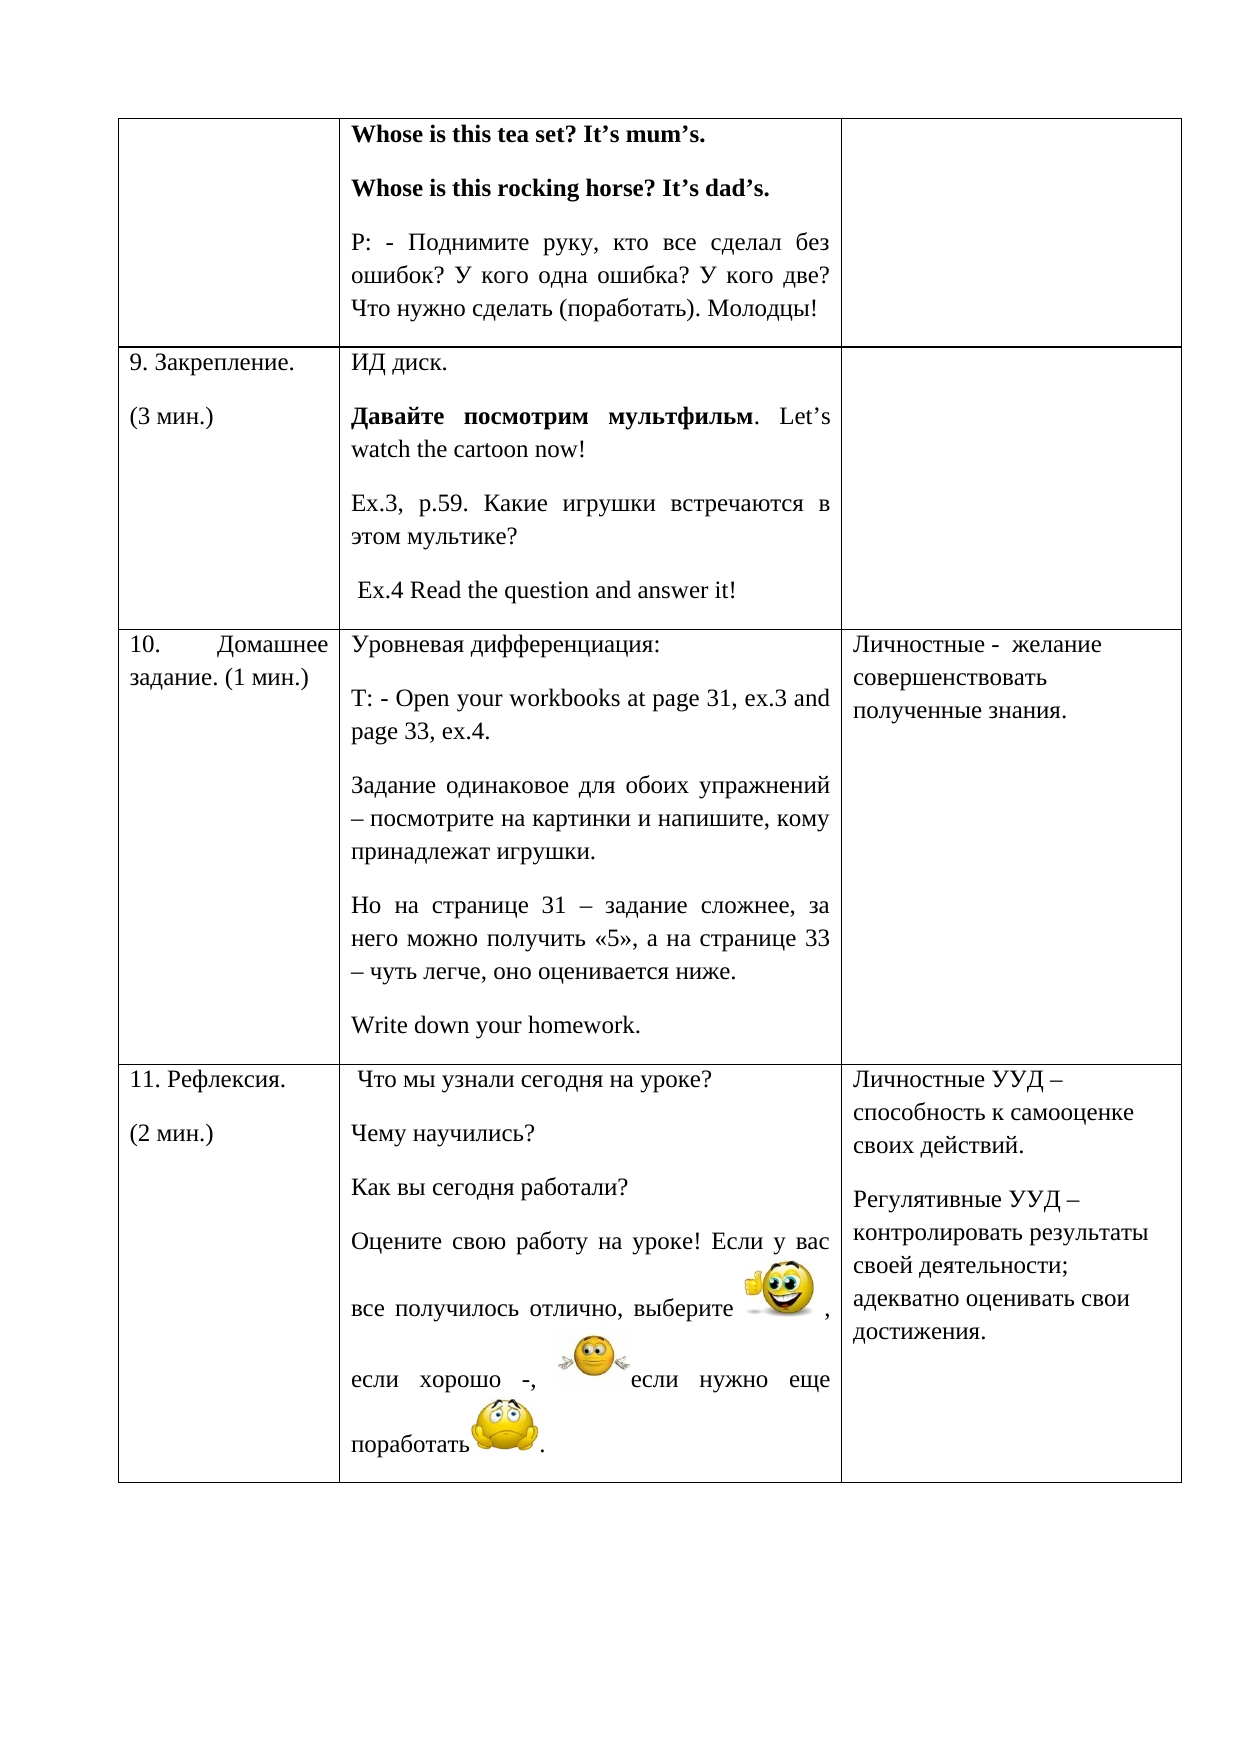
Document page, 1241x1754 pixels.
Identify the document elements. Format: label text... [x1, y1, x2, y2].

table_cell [119, 119, 339, 346]
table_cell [842, 119, 1181, 346]
table_cell ИД диск. Давайте посмотрим мультфильм. Let’s watch the cartoon now! Ex.3, p.59. Какие игрушки встречаются в этом мультике? Ex.4 Read the question and answer it! [340, 348, 841, 628]
picture [744, 1259, 814, 1317]
picture [469, 1397, 540, 1452]
table_cell Личностные - желание совершенствовать полученные знания. [842, 630, 1181, 1063]
table_cell Уровневая дифференциация: Т: - Open your workbooks at page 31, ex.3 and page 33, ex.4. Задание одинаковое для обоих упражнений – посмотрите на картинки и напишите, кому принадлежат игрушки. Но на странице 31 – задание сложнее, за него можно получить «5», а на странице 33 – чуть легче, оно оценивается ниже. Write down your homework. [340, 630, 841, 1063]
table_cell Что мы узнали сегодня на уроке? Чему научились? Как вы сегодня работали? Оцените свою работу на уроке! Если у вас все получилось отлично, выберите , если хорошо -, если нужно еще поработать. [340, 1065, 841, 1482]
table_cell 9. Закрепление. (3 мин.) [119, 348, 339, 628]
table_cell 11. Рефлексия. (2 мин.) [119, 1065, 339, 1482]
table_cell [340, 119, 841, 346]
table_cell Личностные УУД – способность к самооценке своих действий. Регулятивные УУД – контролировать результаты своей деятельности; адекватно оценивать свои достижения. [842, 1065, 1181, 1482]
table_cell 10. Домашнее задание. (1 мин.) [119, 630, 339, 1063]
picture [557, 1326, 631, 1388]
table_cell [842, 348, 1181, 628]
